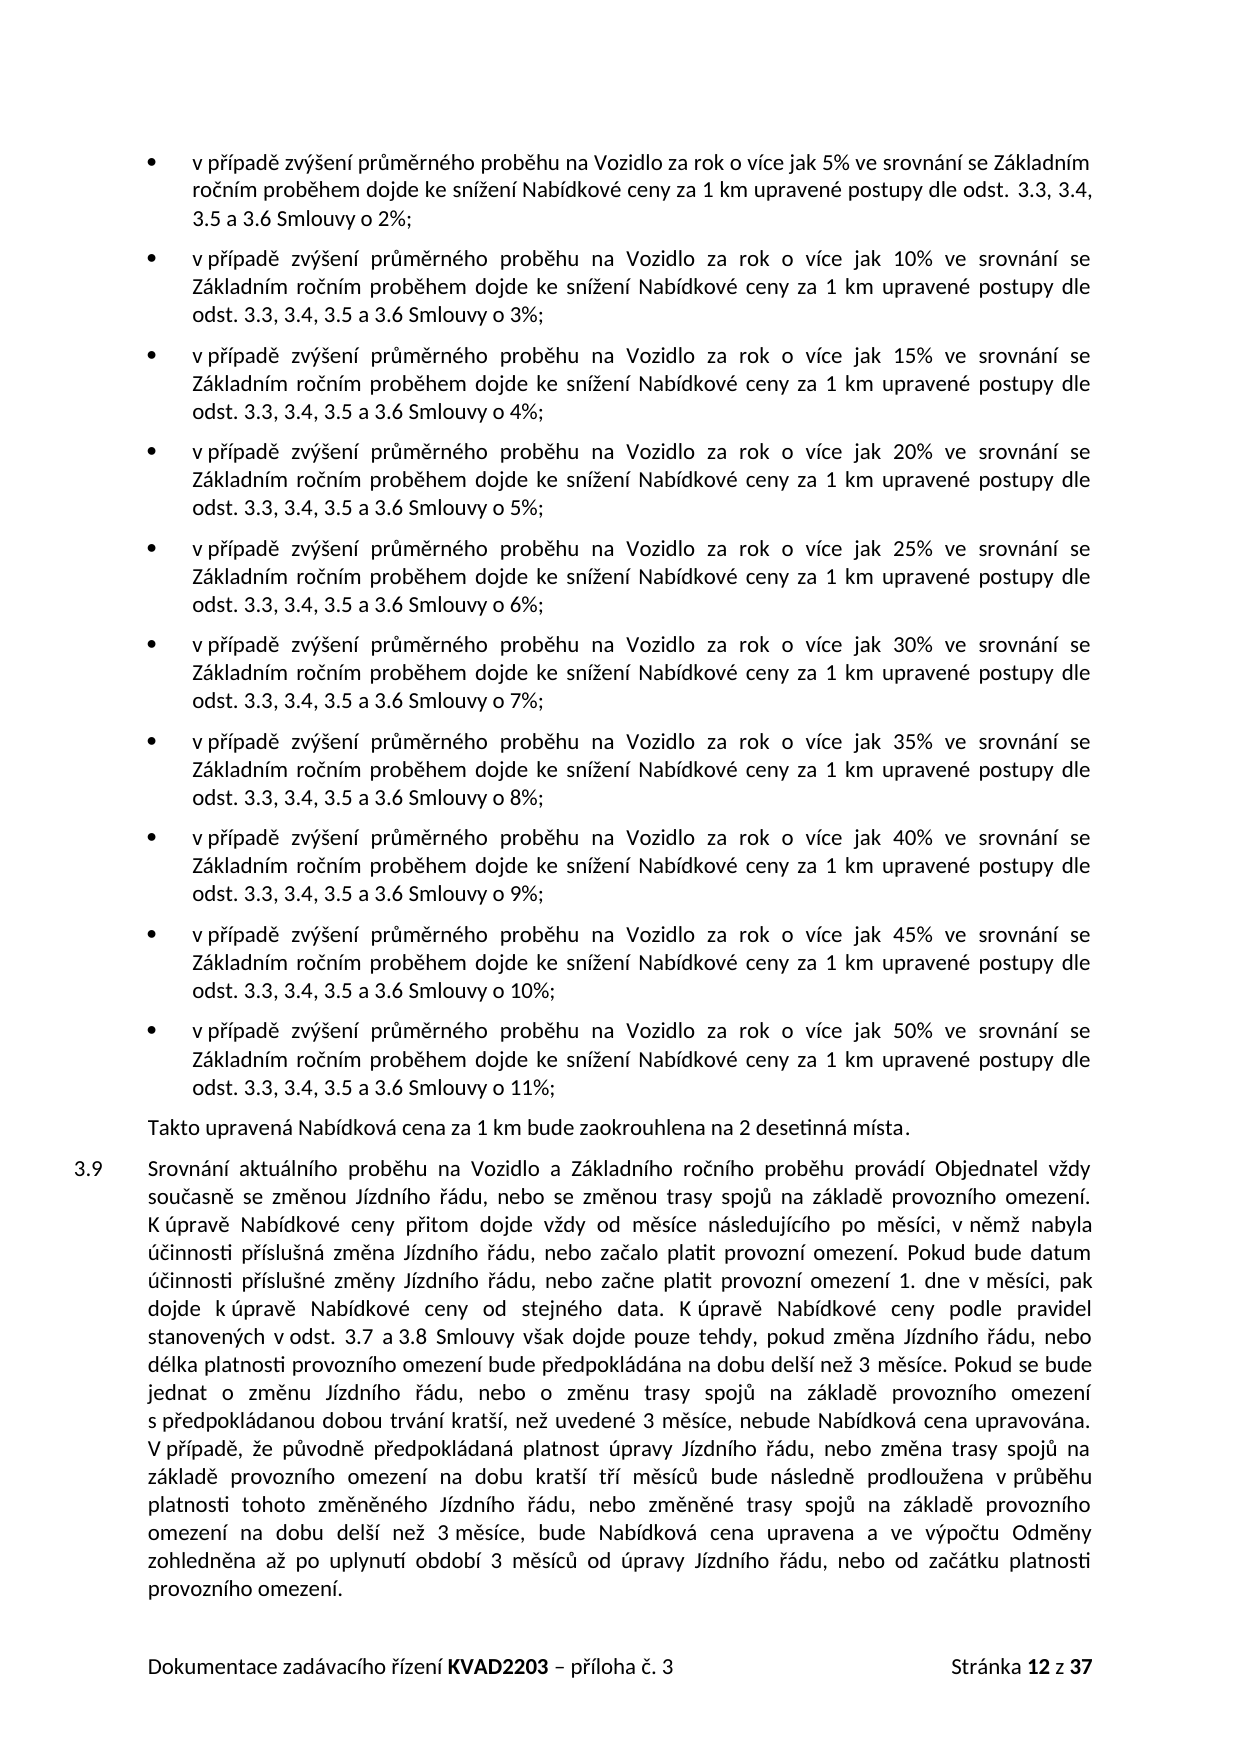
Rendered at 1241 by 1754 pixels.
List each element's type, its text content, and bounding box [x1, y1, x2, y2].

list v případě zvýšení průměrného proběhu na Vozidlo za rok o více jak 5% ve srovnání se Základním ročním proběhem dojde ke snížení Nabídkové ceny za upravené postupy dle odst. 3.3, 3.4, 3.5 a 3.6 Smlouvy o 2%; [148, 148, 1093, 232]
list Takto upravená Nabídková cena za bude zaokrouhlena na 2 desetinná místa. [148, 1113, 1093, 1141]
list v případě zvýšení průměrného proběhu na Vozidlo za rok o více jak 50% ve srovnání se Základním ročním proběhem dojde ke snížení Nabídkové ceny za upravené postupy dle odst. 3.3, 3.4, 3.5 a 3.6 Smlouvy o 11%; [148, 1017, 1093, 1101]
list v případě zvýšení průměrného proběhu na Vozidlo za rok o více jak 40% ve srovnání se Základním ročním proběhem dojde ke snížení Nabídkové ceny za upravené postupy dle odst. 3.3, 3.4, 3.5 a 3.6 Smlouvy o 9%; [148, 823, 1093, 908]
list v případě zvýšení průměrného proběhu na Vozidlo za rok o více jak 25% ve srovnání se Základním ročním proběhem dojde ke snížení Nabídkové ceny za upravené postupy dle odst. 3.3, 3.4, 3.5 a 3.6 Smlouvy o 6%; [148, 534, 1093, 618]
list v případě zvýšení průměrného proběhu na Vozidlo za rok o více jak 15% ve srovnání se Základním ročním proběhem dojde ke snížení Nabídkové ceny za upravené postupy dle odst. 3.3, 3.4, 3.5 a 3.6 Smlouvy o 4%; [148, 341, 1093, 425]
list v případě zvýšení průměrného proběhu na Vozidlo za rok o více jak 20% ve srovnání se Základním ročním proběhem dojde ke snížení Nabídkové ceny za upravené postupy dle odst. 3.3, 3.4, 3.5 a 3.6 Smlouvy o 5%; [148, 437, 1093, 521]
text Srovnání aktuálního proběhu na Vozidlo a Základního ročního proběhu provádí Objednatel vždy současně se změnou Jízdního řádu, nebo se změnou trasy spojů na základě provozního omezení. K úpravě Nabídkové ceny přitom dojde vždy od měsíce následujícího po měsíci, v němž nabyla účinnosti příslušná změna Jízdního řádu, nebo začalo platit provozní omezení. Pokud bude datum účinnosti příslušné změny Jízdního řádu, nebo začne platit provozní omezení 1. dne v měsíci, pak dojde k úpravě Nabídkové ceny od stejného data. K úpravě Nabídkové ceny podle pravidel stanovených v odst. 3.7 a 3.8 Smlouvy však dojde pouze tehdy, pokud změna Jízdního řádu, nebo délka platnosti provozního omezení bude předpokládána na dobu delší než 3 měsíce. Pokud se bude jednat o změnu Jízdního řádu, nebo o změnu trasy spojů na základě provozního omezení s předpokládanou dobou trvání kratší, než uvedené 3 měsíce, nebude Nabídková cena upravována. V případě, že původně předpokládaná platnost úpravy Jízdního řádu, nebo změna trasy spojů na základě provozního omezení na dobu kratší tří měsíců bude následně prodloužena v průběhu platnosti tohoto změněného Jízdního řádu, nebo změněné trasy spojů na základě provozního omezení na dobu delší než 3 měsíce, bude Nabídková cena upravena a ve výpočtu Odměny zohledněna až po uplynutí období 3 měsíců od úpravy Jízdního řádu, nebo od začátku platnosti provozního omezení. [74, 1154, 1093, 1602]
list v případě zvýšení průměrného proběhu na Vozidlo za rok o více jak 10% ve srovnání se Základním ročním proběhem dojde ke snížení Nabídkové ceny za upravené postupy dle odst. 3.3, 3.4, 3.5 a 3.6 Smlouvy o 3%; [148, 244, 1093, 328]
list v případě zvýšení průměrného proběhu na Vozidlo za rok o více jak 45% ve srovnání se Základním ročním proběhem dojde ke snížení Nabídkové ceny za upravené postupy dle odst. 3.3, 3.4, 3.5 a 3.6 Smlouvy o 10%; [148, 920, 1093, 1004]
list v případě zvýšení průměrného proběhu na Vozidlo za rok o více jak 35% ve srovnání se Základním ročním proběhem dojde ke snížení Nabídkové ceny za upravené postupy dle odst. 3.3, 3.4, 3.5 a 3.6 Smlouvy o 8%; [148, 727, 1093, 811]
list v případě zvýšení průměrného proběhu na Vozidlo za rok o více jak 30% ve srovnání se Základním ročním proběhem dojde ke snížení Nabídkové ceny za upravené postupy dle odst. 3.3, 3.4, 3.5 a 3.6 Smlouvy o 7%; [148, 630, 1093, 714]
